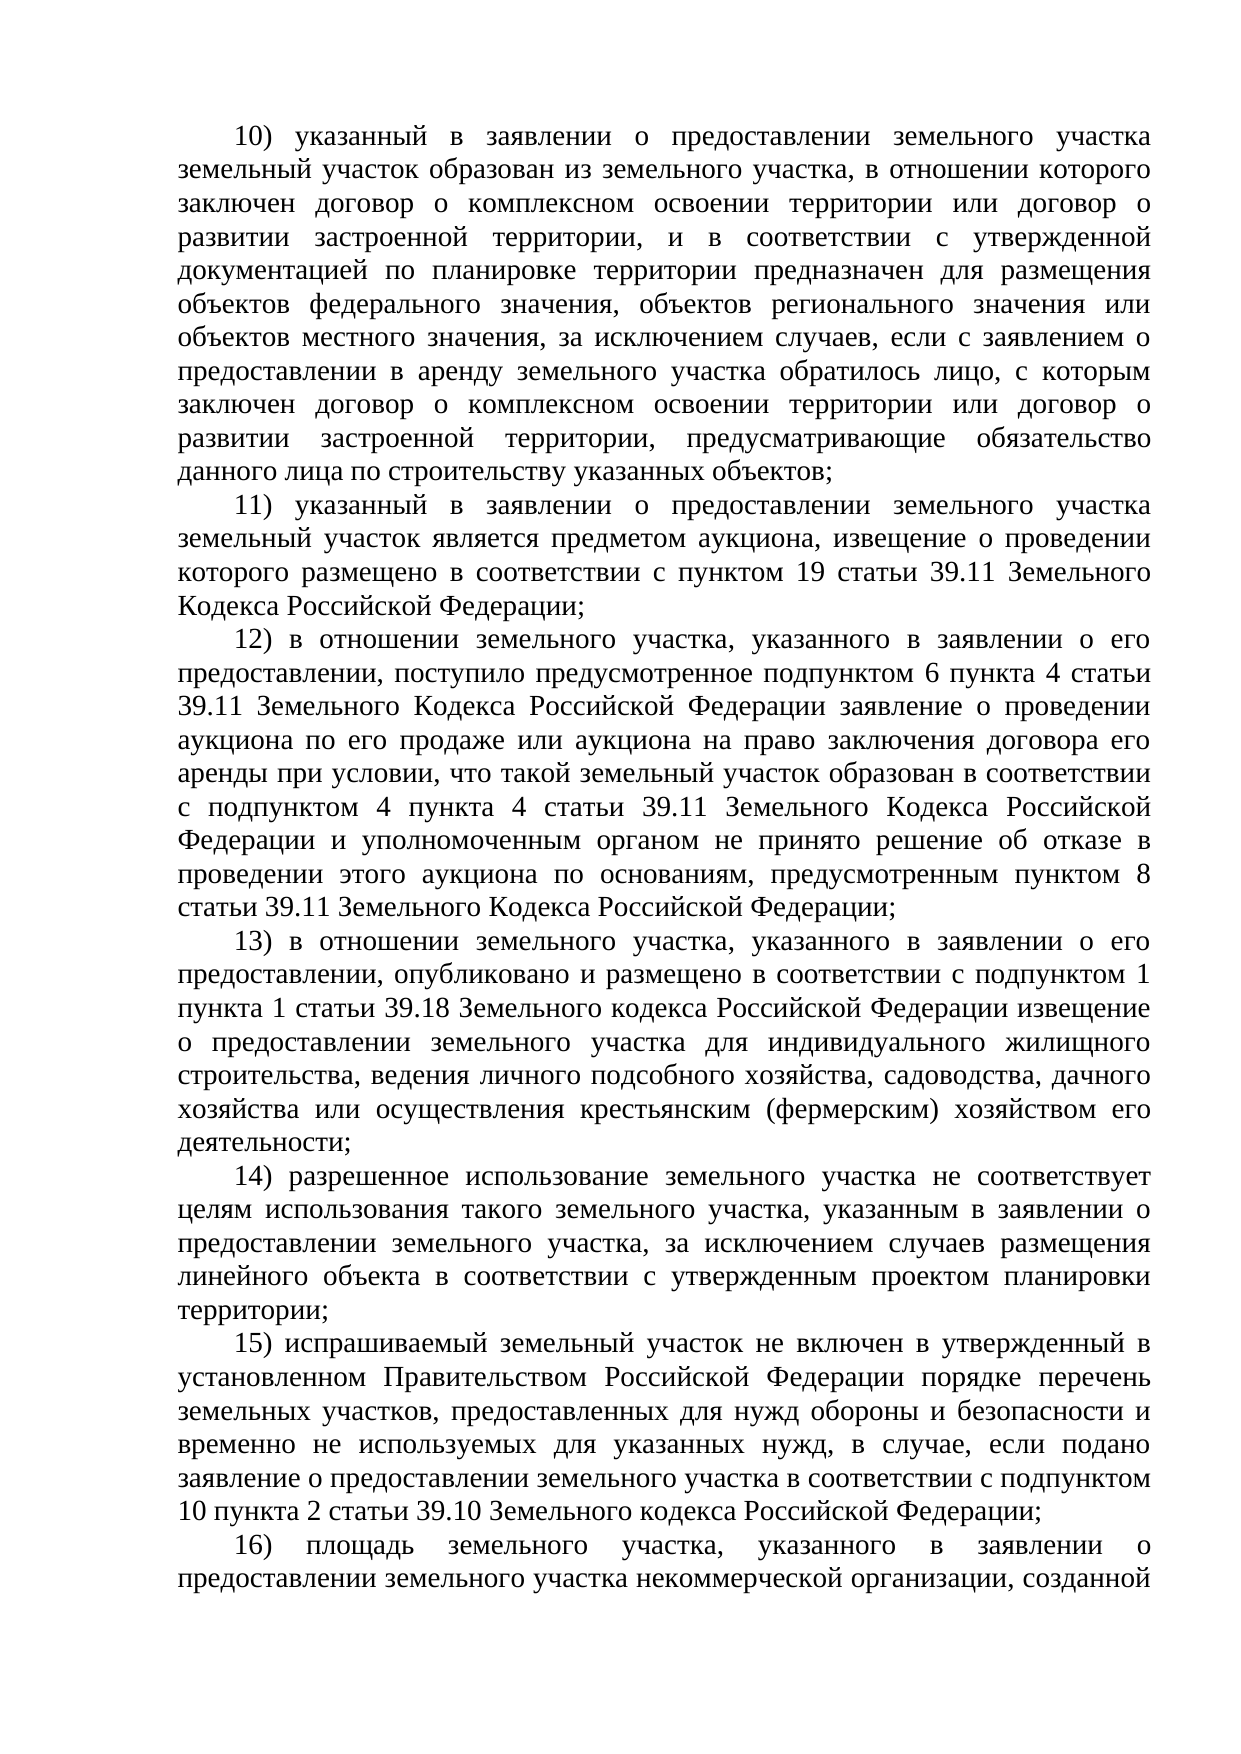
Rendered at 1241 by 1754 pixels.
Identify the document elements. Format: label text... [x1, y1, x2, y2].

text 14) разрешенное использование земельного участка не соответствует целям использования такого земельного участка, указанным в заявлении о предоставлении земельного участка, за исключением случаев размещения линейного объекта в соответствии с утвержденным проектом планировки территории; [177, 1158, 1152, 1326]
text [177, 1527, 1152, 1594]
text 13) в отношении земельного участка, указанного в заявлении о его предоставлении, опубликовано и размещено в соответствии с подпунктом 1 пункта 1 статьи 39.18 Земельного кодекса Российской Федерации извещение о предоставлении земельного участка для индивидуального жилищного строительства, ведения личного подсобного хозяйства, садоводства, дачного хозяйства или осуществления крестьянским (фермерским) хозяйством его деятельности; [177, 923, 1152, 1158]
text 12) в отношении земельного участка, указанного в заявлении о его предоставлении, поступило предусмотренное подпунктом 6 пункта 4 статьи 39.11 Земельного Кодекса Российской Федерации заявление о проведении аукциона по его продаже или аукциона на право заключения договора его аренды при условии, что такой земельный участок образован в соответствии с подпунктом 4 пункта 4 статьи 39.11 Земельного Кодекса Российской Федерации и уполномоченным органом не принято решение об отказе в проведении этого аукциона по основаниям, предусмотренным пунктом 8 статьи 39.11 Земельного Кодекса Российской Федерации; [177, 621, 1152, 923]
text 10) указанный в заявлении о предоставлении земельного участка земельный участок образован из земельного участка, в отношении которого заключен договор о комплексном освоении территории или договор о развитии застроенной территории, и в соответствии с утвержденной документацией по планировке территории предназначен для размещения объектов федерального значения, объектов регионального значения или объектов местного значения, за исключением случаев, если с заявлением о предоставлении в аренду земельного участка обратилось лицо, с которым заключен договор о комплексном освоении территории или договор о развитии застроенной территории, предусматривающие обязательство данного лица по строительству указанных объектов; [177, 118, 1152, 487]
text 11) указанный в заявлении о предоставлении земельного участка земельный участок является предметом аукциона, извещение о проведении которого размещено в соответствии с пунктом 19 статьи 39.11 Земельного Кодекса Российской Федерации; [177, 487, 1152, 621]
text 15) испрашиваемый земельный участок не включен в утвержденный в установленном Правительством Российской Федерации порядке перечень земельных участков, предоставленных для нужд обороны и безопасности и временно не используемых для указанных нужд, в случае, если подано заявление о предоставлении земельного участка в соответствии с подпунктом 10 пункта 2 статьи 39.10 Земельного кодекса Российской Федерации; [177, 1326, 1152, 1527]
